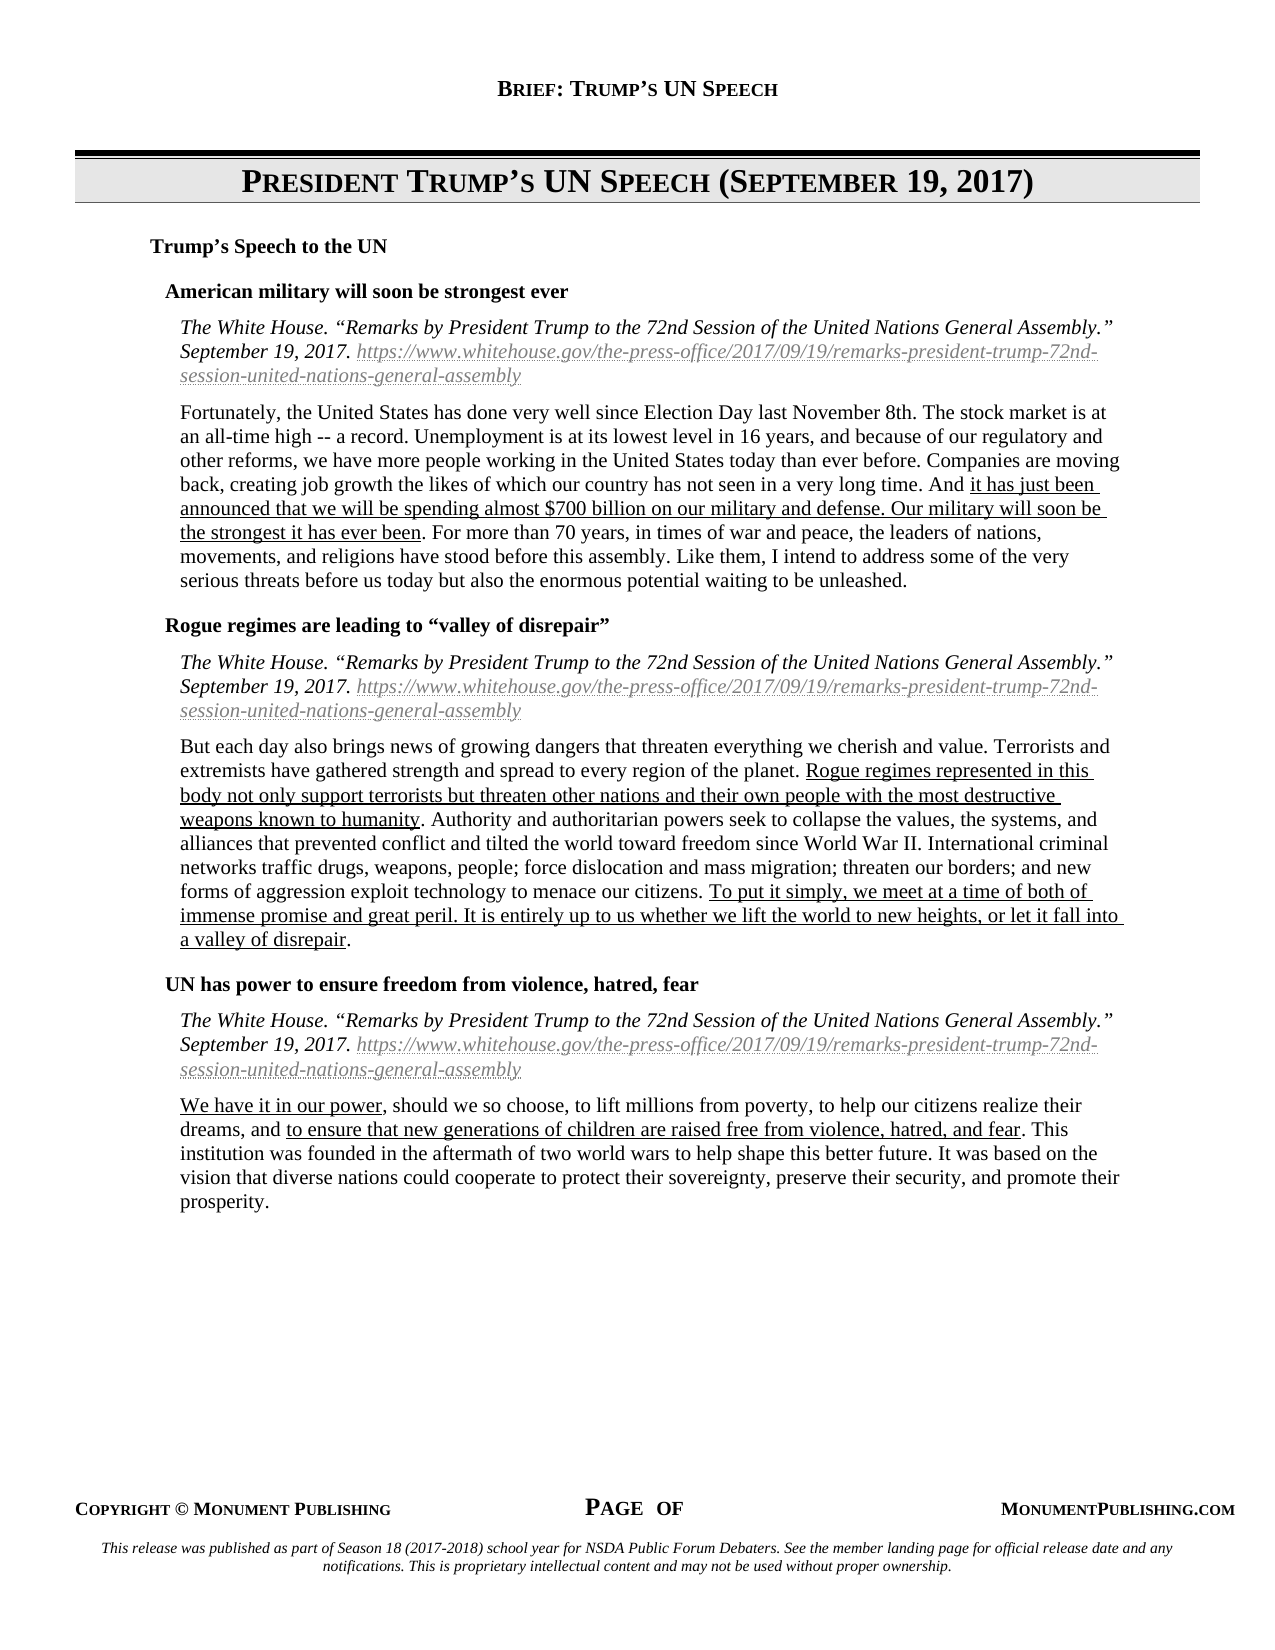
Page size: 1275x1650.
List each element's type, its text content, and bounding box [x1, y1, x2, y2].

text Trump’s Speech to the UN [150, 234, 1125, 258]
title President Trump’s UN Speech (September 19, 2017) [75, 159, 1200, 202]
text American military will soon be strongest ever [165, 278, 1125, 303]
text But each day also brings news of growing dangers that threaten everything we cherish and value. Terrorists and extremists have gathered strength and spread to every region of the planet. Rogue regimes represented in this body not only support terrorists but threaten other nations and their own people with the most destructive weapons known to humanity. Authority and authoritarian powers seek to collapse the values, the systems, and alliances that prevented conflict and tilted the world toward freedom since World War II. International criminal networks traffic drugs, weapons, people; force dislocation and mass migration; threaten our borders; and new forms of aggression exploit technology to menace our citizens. To put it simply, we meet at a time of both of immense promise and great peril. It is entirely up to us whether we lift the world to new heights, or let it fall into a valley of disrepair. [180, 734, 1125, 951]
text UN has power to ensure freedom from violence, hatred, fear [165, 972, 1125, 996]
text The White House. “Remarks by President Trump to the 72nd Session of the United Nations General Assembly.” September 19, 2017. https://www.whitehouse.gov/the-press-office/2017/09/19/remarks-president-trump-72nd-session-united-nations-general-assembly [180, 1008, 1125, 1081]
text We have it in our power, should we so choose, to lift millions from poverty, to help our citizens realize their dreams, and to ensure that new generations of children are raised free from violence, hatred, and fear. This institution was founded in the aftermath of two world wars to help shape this better future. It was based on the vision that diverse nations could cooperate to protect their sovereignty, preserve their security, and promote their prosperity. [180, 1093, 1125, 1213]
text Fortunately, the United States has done very well since Election Day last November 8th. The stock market is at an all-time high -- a record. Unemployment is at its lowest level in 16 years, and because of our regulatory and other reforms, we have more people working in the United States today than ever before. Companies are moving back, creating job growth the likes of which our country has not seen in a very long time. And it has just been announced that we will be spending almost $700 billion on our military and defense. Our military will soon be the strongest it has ever been. For more than 70 years, in times of war and peace, the leaders of nations, movements, and religions have stood before this assembly. Like them, I intend to address some of the very serious threats before us today but also the enormous potential waiting to be unleashed. [180, 400, 1125, 592]
text The White House. “Remarks by President Trump to the 72nd Session of the United Nations General Assembly.” September 19, 2017. https://www.whitehouse.gov/the-press-office/2017/09/19/remarks-president-trump-72nd-session-united-nations-general-assembly [180, 650, 1125, 722]
text The White House. “Remarks by President Trump to the 72nd Session of the United Nations General Assembly.” September 19, 2017. https://www.whitehouse.gov/the-press-office/2017/09/19/remarks-president-trump-72nd-session-united-nations-general-assembly [180, 315, 1125, 387]
text Rogue regimes are leading to “valley of disrepair” [165, 613, 1125, 637]
